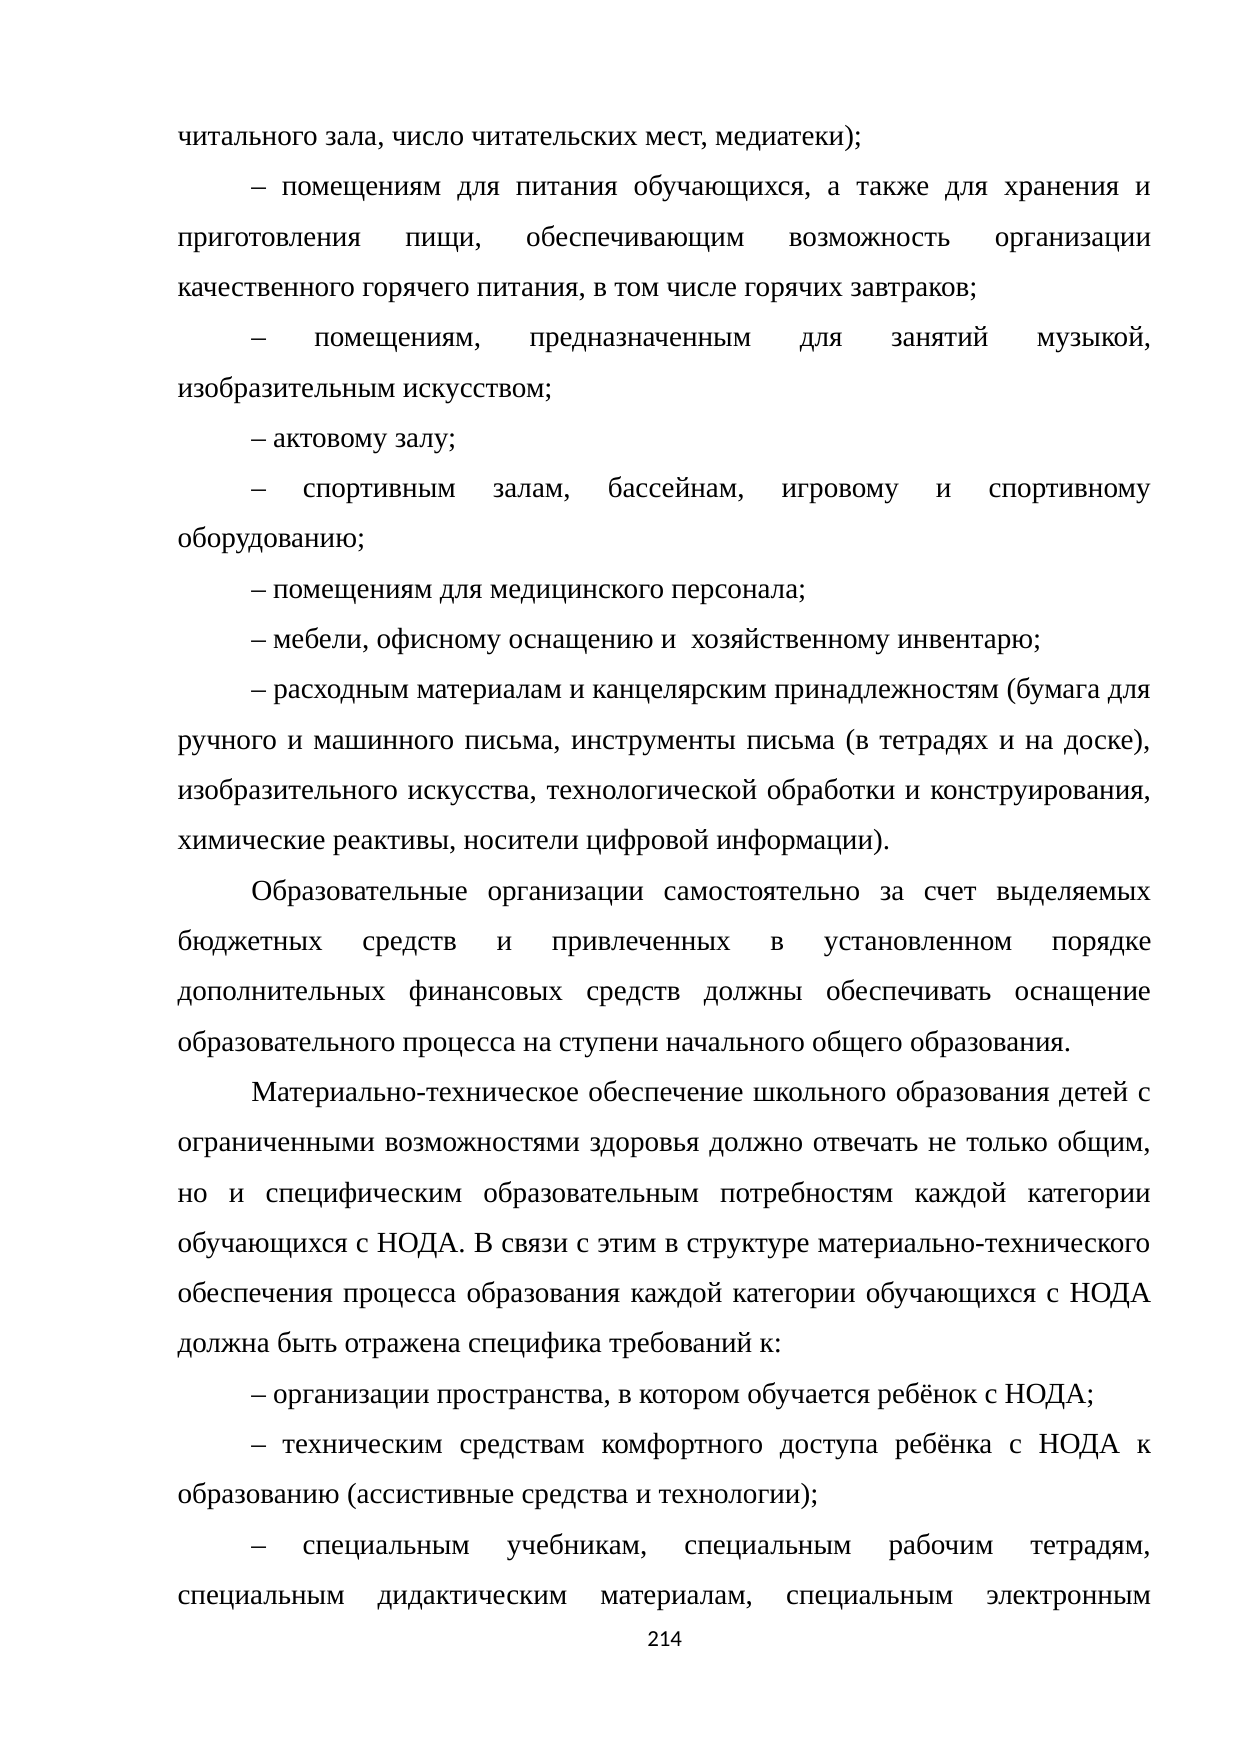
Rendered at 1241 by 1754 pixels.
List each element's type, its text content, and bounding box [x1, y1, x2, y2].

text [177, 118, 1152, 152]
text – мебели, офисному оснащению и хозяйственному инвентарю; [177, 621, 1152, 655]
text Материально-техническое обеспечение школьного образования детей с ограниченными возможностями здоровья должно отвечать не только общим, но и специфическим образовательным потребностям каждой категории обучающихся с НОДА. В связи с этим в структуре материально-технического обеспечения процесса образования каждой категории обучающихся с НОДА должна быть отражена специфика требований к: [177, 1074, 1152, 1359]
text – организации пространства, в котором обучается ребёнок с НОДА; [177, 1376, 1152, 1409]
text – спортивным залам, бассейнам, игровому и спортивному оборудованию; [177, 470, 1152, 554]
text Образовательные организации самостоятельно за счет выделяемых бюджетных средств и привлеченных в установленном порядке дополнительных финансовых средств должны обеспечивать оснащение образовательного процесса на ступени начального общего образования. [177, 873, 1152, 1057]
text – актовому залу; [177, 420, 1152, 453]
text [177, 1527, 1152, 1611]
text – расходным материалам и канцелярским принадлежностям (бумага для ручного и машинного письма, инструменты письма (в тетрадях и на доске), изобразительного искусства, технологической обработки и конструирования, химические реактивы, носители цифровой информации). [177, 672, 1152, 856]
text – помещениям, предназначенным для занятий музыкой, изобразительным искусством; [177, 319, 1152, 403]
text – помещениям для питания обучающихся, а также для хранения и приготовления пищи, обеспечивающим возможность организации качественного горячего питания, в том числе горячих завтраков; [177, 168, 1152, 303]
text – техническим средствам комфортного доступа ребёнка с НОДА к образованию (ассистивные средства и технологии); [177, 1426, 1152, 1510]
text – помещениям для медицинского персонала; [177, 571, 1152, 604]
